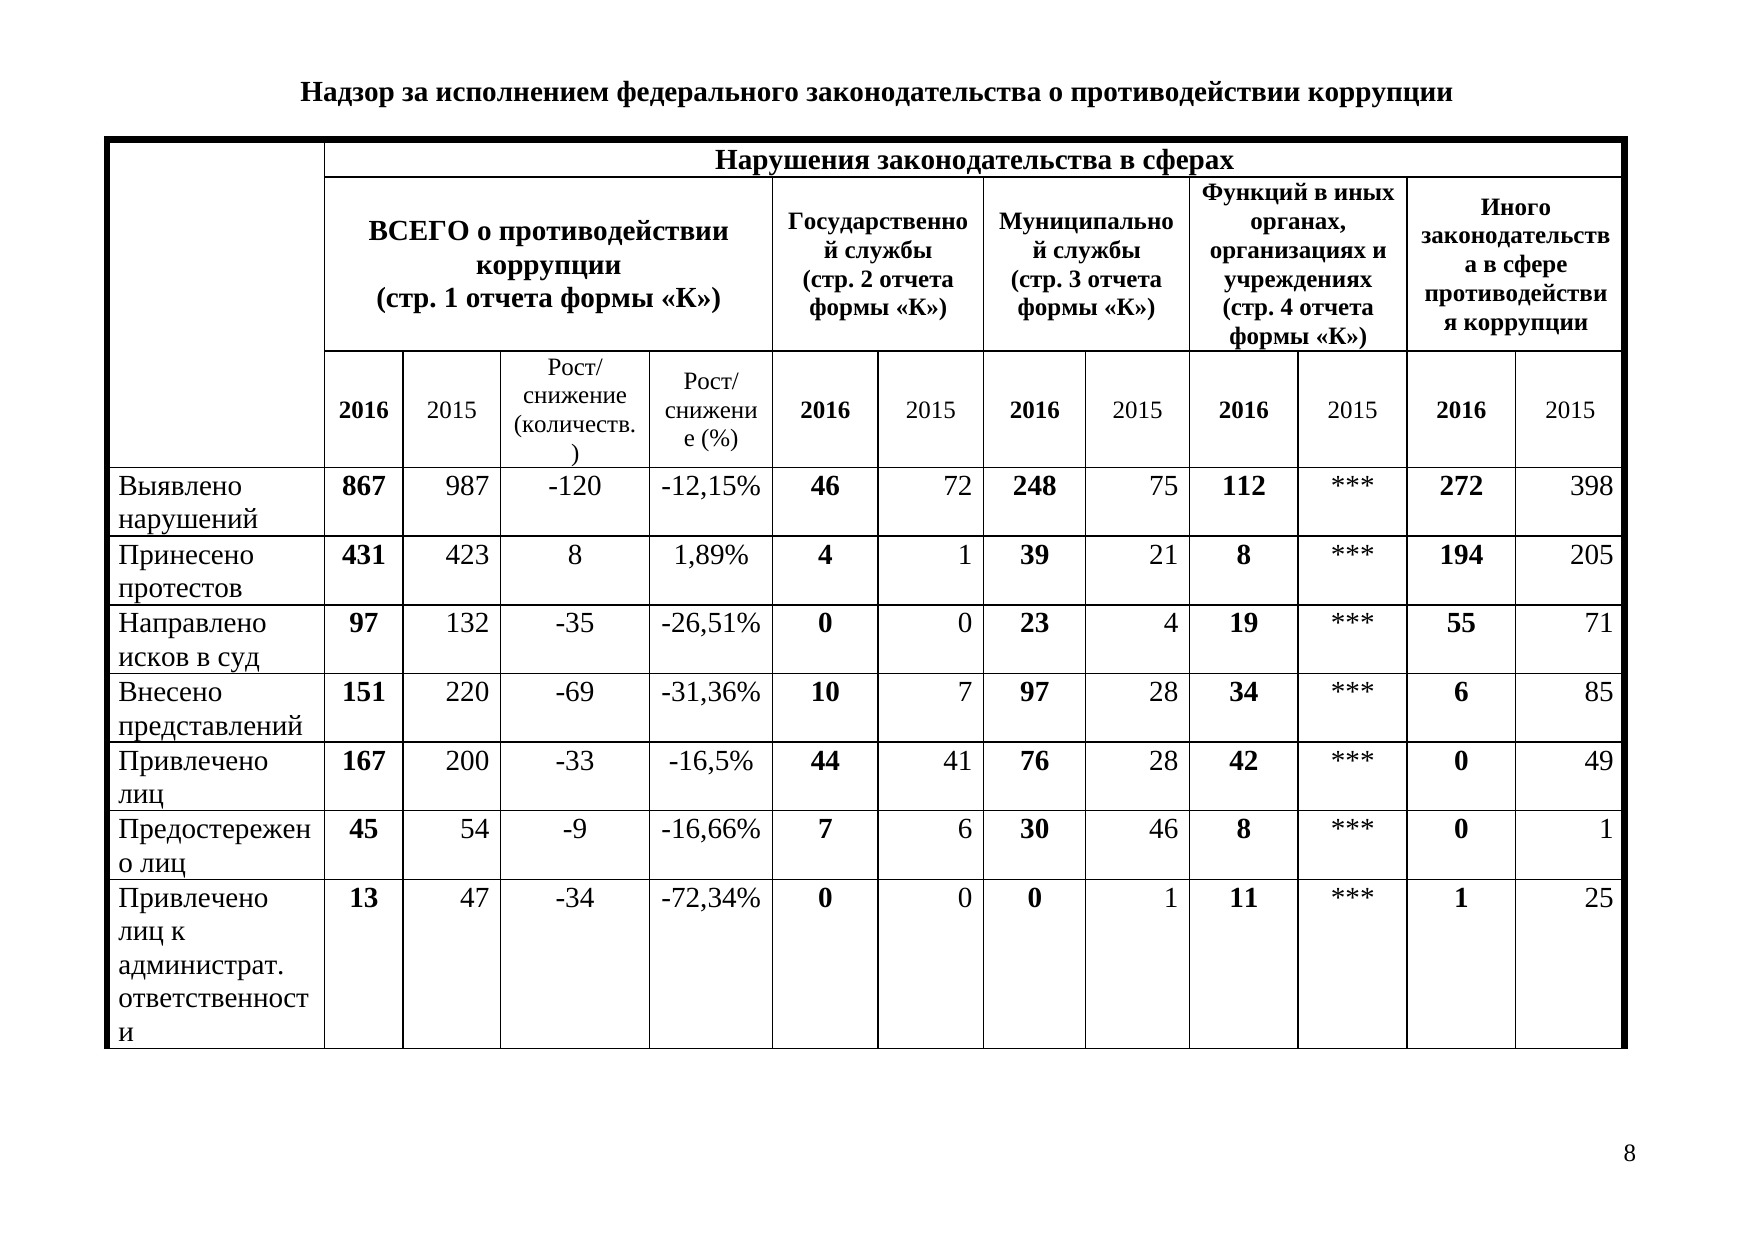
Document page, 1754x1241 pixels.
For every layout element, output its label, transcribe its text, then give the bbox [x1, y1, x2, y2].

table_cell 0 [879, 606, 983, 672]
table_cell Привлечено лиц [110, 743, 324, 810]
table_cell 4 [773, 537, 877, 604]
table_cell *** [1299, 880, 1406, 1048]
table_cell ВСЕГО о противодействии коррупции (стр. 1 отчета формы «К») [325, 178, 772, 350]
table_cell 28 [1086, 743, 1189, 810]
table_cell -31,36% [650, 674, 772, 741]
table_cell 0 [773, 880, 877, 1048]
table_cell 1 [1086, 880, 1189, 1048]
table_cell 8 [1190, 537, 1297, 604]
table_cell 0 [773, 606, 877, 672]
table_cell 1 [1408, 880, 1515, 1048]
table_header [110, 143, 324, 467]
table_cell 23 [984, 606, 1085, 672]
table_cell 2016 [773, 352, 877, 467]
table_cell 44 [773, 743, 877, 810]
table_cell Принесено протестов [110, 537, 324, 604]
table_cell Привлечено лиц к администрат. ответственности [110, 880, 324, 1048]
table_cell 2016 [984, 352, 1085, 467]
table_cell 2016 [1190, 352, 1297, 467]
table_cell 47 [404, 880, 500, 1048]
text Надзор за исполнением федерального законодательства о противодействии коррупции [118, 74, 1636, 107]
table_cell -72,34% [650, 880, 772, 1048]
table_cell Государственной службы (стр. 2 отчета формы «К») [773, 178, 983, 350]
table_cell 2016 [325, 352, 402, 467]
table_cell 72 [879, 468, 983, 535]
table_cell 0 [984, 880, 1085, 1048]
table_cell 49 [1516, 743, 1621, 810]
table_cell *** [1299, 811, 1406, 878]
table_cell 41 [879, 743, 983, 810]
table_cell -26,51% [650, 606, 772, 672]
table_cell Внесено представлений [110, 674, 324, 741]
table_cell 4 [1086, 606, 1189, 672]
table_cell 987 [404, 468, 500, 535]
table_cell 11 [1190, 880, 1297, 1048]
table_cell 151 [325, 674, 402, 741]
table_cell 0 [879, 880, 983, 1048]
table_cell 0 [1408, 811, 1515, 878]
table_cell 8 [501, 537, 649, 604]
table_cell 55 [1408, 606, 1515, 672]
table_cell 2015 [879, 352, 983, 467]
table_cell -16,5% [650, 743, 772, 810]
table_cell 42 [1190, 743, 1297, 810]
table_cell -9 [501, 811, 649, 878]
table_cell 97 [325, 606, 402, 672]
table_cell 7 [773, 811, 877, 878]
table_cell -120 [501, 468, 649, 535]
table_cell 75 [1086, 468, 1189, 535]
table_cell 6 [1408, 674, 1515, 741]
table_cell -16,66% [650, 811, 772, 878]
table_cell 2015 [1299, 352, 1406, 467]
table_cell 205 [1516, 537, 1621, 604]
table_cell 248 [984, 468, 1085, 535]
table_cell 76 [984, 743, 1085, 810]
table_header Нарушения законодательства в сферах [325, 143, 1621, 176]
table_cell 1,89% [650, 537, 772, 604]
table_cell 2015 [404, 352, 500, 467]
table_cell 398 [1516, 468, 1621, 535]
table_cell 112 [1190, 468, 1297, 535]
table_cell Рост/ снижение (количеств.) [501, 352, 649, 467]
table_cell 6 [879, 811, 983, 878]
table_cell 200 [404, 743, 500, 810]
table_cell 97 [984, 674, 1085, 741]
table_cell -12,15% [650, 468, 772, 535]
table_cell 39 [984, 537, 1085, 604]
table_cell -34 [501, 880, 649, 1048]
table_cell Рост/ снижение (%) [650, 352, 772, 467]
table_cell 21 [1086, 537, 1189, 604]
table_cell 13 [325, 880, 402, 1048]
table_cell Выявлено нарушений [110, 468, 324, 535]
table_cell 132 [404, 606, 500, 672]
table_cell Предостережено лиц [110, 811, 324, 878]
table_cell Муниципальной службы (стр. 3 отчета формы «К») [984, 178, 1189, 350]
table_cell Иного законодательства в сфере противодействия коррупции [1408, 178, 1621, 350]
table_cell 46 [1086, 811, 1189, 878]
table_cell -35 [501, 606, 649, 672]
table_cell 19 [1190, 606, 1297, 672]
table_cell 2016 [1408, 352, 1515, 467]
table_cell 30 [984, 811, 1085, 878]
table_cell 0 [1408, 743, 1515, 810]
table_cell *** [1299, 468, 1406, 535]
table_cell 867 [325, 468, 402, 535]
table_cell 431 [325, 537, 402, 604]
table_cell 423 [404, 537, 500, 604]
table_cell *** [1299, 674, 1406, 741]
table_cell 1 [879, 537, 983, 604]
table_cell 54 [404, 811, 500, 878]
table_cell 2015 [1516, 352, 1621, 467]
table_cell -33 [501, 743, 649, 810]
table_cell 28 [1086, 674, 1189, 741]
table_cell 45 [325, 811, 402, 878]
table_cell Направлено исков в суд [110, 606, 324, 672]
table_cell 1 [1516, 811, 1621, 878]
table_cell 10 [773, 674, 877, 741]
table_cell 85 [1516, 674, 1621, 741]
table_cell *** [1299, 743, 1406, 810]
table_cell 71 [1516, 606, 1621, 672]
table_cell 194 [1408, 537, 1515, 604]
table_cell 2015 [1086, 352, 1189, 467]
table_cell 7 [879, 674, 983, 741]
table_cell -69 [501, 674, 649, 741]
table_cell 167 [325, 743, 402, 810]
table_cell 25 [1516, 880, 1621, 1048]
table_cell 46 [773, 468, 877, 535]
table_cell 8 [1190, 811, 1297, 878]
table_cell 220 [404, 674, 500, 741]
table_cell *** [1299, 606, 1406, 672]
table_cell 272 [1408, 468, 1515, 535]
table_cell *** [1299, 537, 1406, 604]
table_cell Функций в иных органах, организациях и учреждениях (стр. 4 отчета формы «К») [1190, 178, 1406, 350]
table_cell 34 [1190, 674, 1297, 741]
